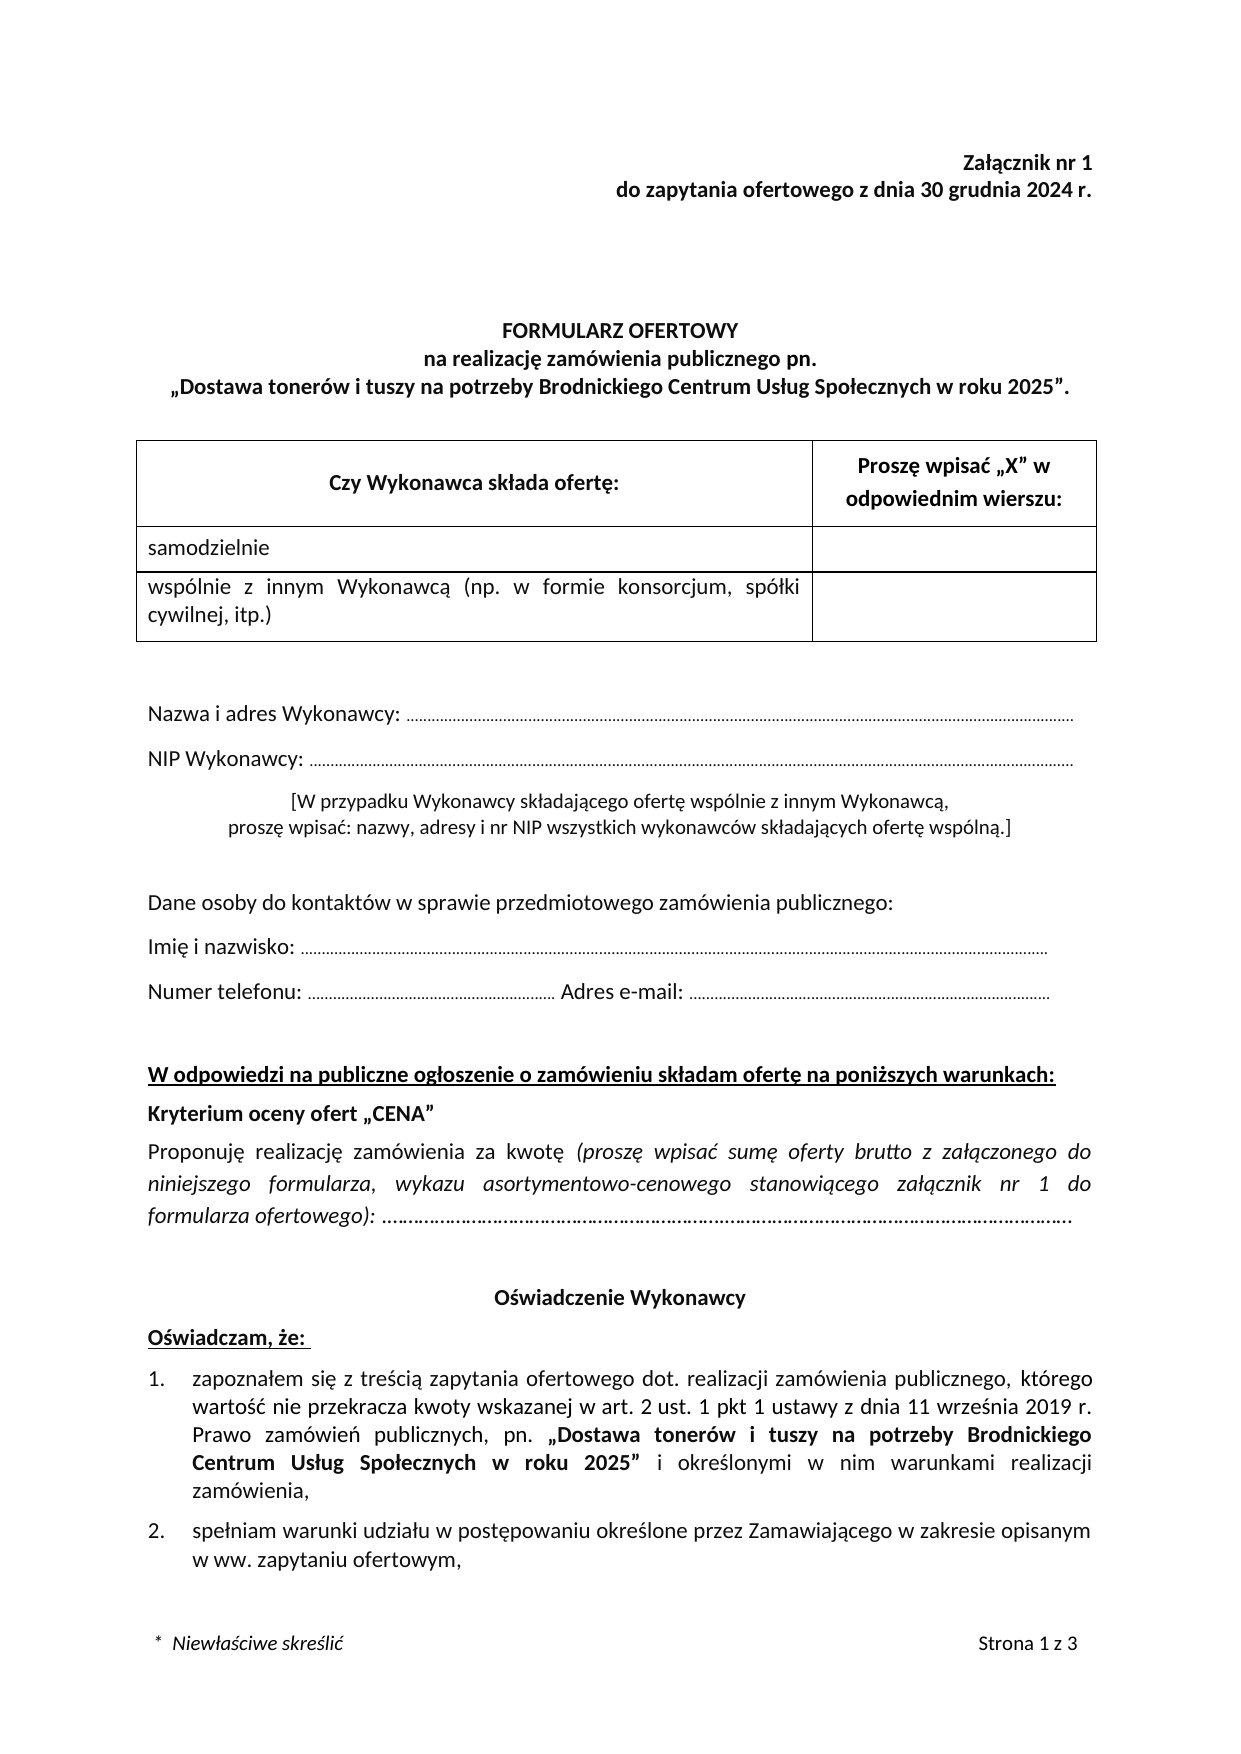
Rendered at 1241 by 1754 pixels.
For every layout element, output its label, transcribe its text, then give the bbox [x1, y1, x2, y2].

text [W przypadku Wykonawcy składającego ofertę wspólnie z innym Wykonawcą, [148, 789, 1093, 814]
text W odpowiedzi na publiczne ogłoszenie o zamówieniu składam ofertę na poniższych warunkach: [148, 1060, 1093, 1088]
table_header Czy Wykonawca składa ofertę: [137, 441, 812, 526]
text NIP Wykonawcy: ...................................................................................................................................................................................... [148, 744, 1093, 772]
text Proponuję realizację zamówienia za kwotę (proszę wpisać sumę oferty brutto z załączonego do niniejszego formularza, wykazu asortymentowo-cenowego stanowiącego załącznik nr 1 do formularza ofertowego): .……………………………………………………….………………………………………………………… [148, 1137, 1093, 1229]
table_header Proszę wpisać „X” w odpowiednim wierszu: [813, 441, 1096, 526]
list spełniam warunki udziału w postępowaniu określone przez Zamawiającego w zakresie opisanym w ww. zapytaniu ofertowym, [148, 1517, 1093, 1573]
text Imię i nazwisko: .................................................................................................................................................................................. [148, 932, 1093, 961]
text na realizację zamówienia publicznego pn. [148, 344, 1093, 372]
list zapoznałem się z treścią zapytania ofertowego dot. realizacji zamówienia publicznego, którego wartość nie przekracza kwoty wskazanej w art. 2 ust. 1 pkt 1 ustawy z dnia 11 września 2019 r. Prawo zamówień publicznych, pn. „Dostawa tonerów i tuszy na potrzeby Brodnickiego Centrum Usług Społecznych w roku 2025” i określonymi w nim warunkami realizacji zamówienia, [148, 1364, 1093, 1504]
text Kryterium oceny ofert „CENA” [148, 1099, 1093, 1127]
text „Dostawa tonerów i tuszy na potrzeby Brodnickiego Centrum Usług Społecznych w roku 2025”. [148, 372, 1093, 400]
text Załącznik nr 1 [148, 148, 1093, 176]
table_cell samodzielnie [137, 527, 812, 571]
text Dane osoby do kontaktów w sprawie przedmiotowego zamówienia publicznego: [148, 888, 1093, 916]
text FORMULARZ OFERTOWY [148, 316, 1093, 344]
text Nazwa i adres Wykonawcy: ............................................................................................................................................................... [148, 699, 1093, 727]
text Oświadczenie Wykonawcy [148, 1283, 1093, 1311]
table_cell [813, 573, 1096, 641]
text proszę wpisać: nazwy, adresy i nr NIP wszystkich wykonawców składających ofertę wspólną.] [148, 814, 1093, 839]
table_cell wspólnie z innym Wykonawcą (np. w formie konsorcjum, spółki cywilnej, itp.) [137, 573, 812, 641]
text Numer telefonu: ........................................................... Adres e-mail: ...................................................................................... [148, 977, 1093, 1005]
table_cell [813, 527, 1096, 571]
text Oświadczam, że: [148, 1323, 1093, 1352]
text do zapytania ofertowego z dnia 30 grudnia 2024 r. [148, 176, 1093, 204]
